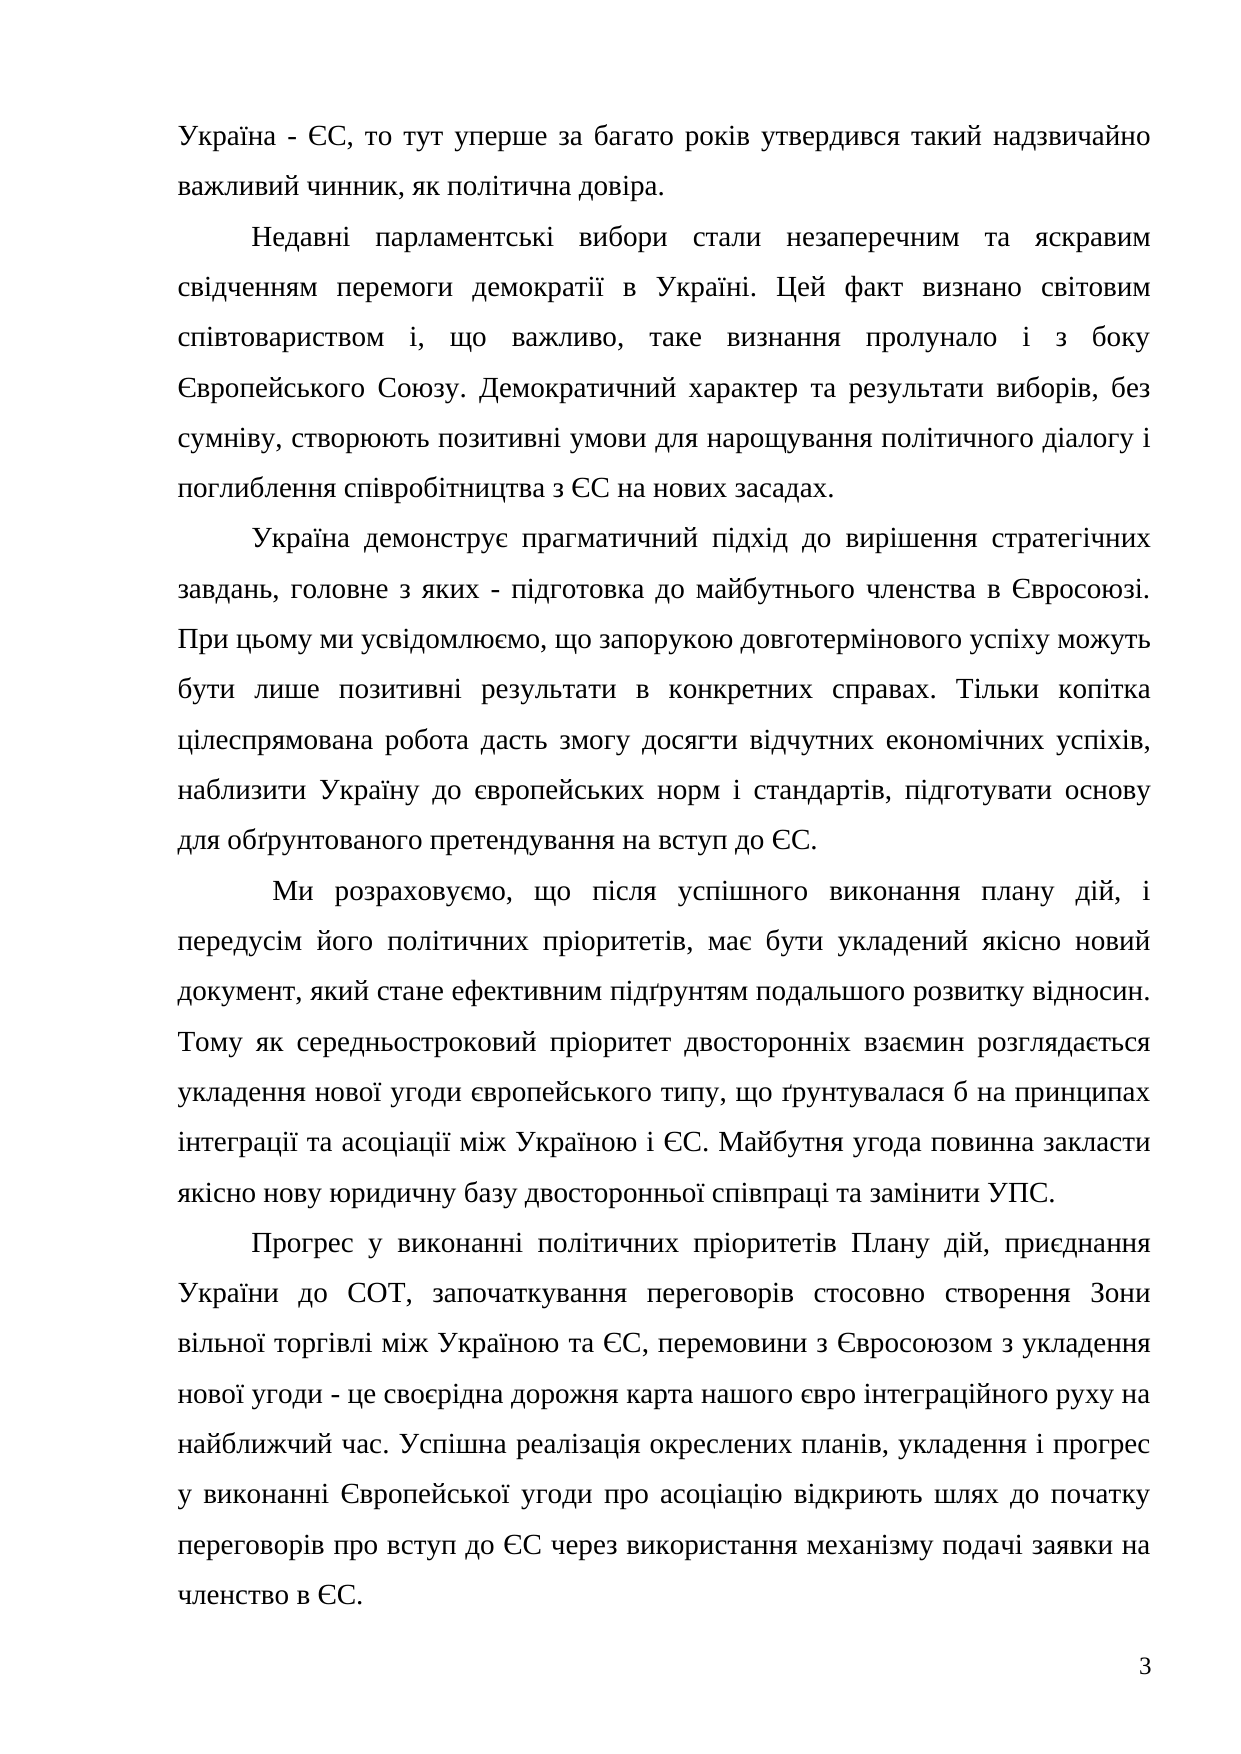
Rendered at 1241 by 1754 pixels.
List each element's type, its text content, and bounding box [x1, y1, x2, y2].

text Ми розраховуємо, що після успішного виконання плану дій, і передусім його політичних пріоритетів, має бути укладений якісно новий документ, який стане ефективним підґрунтям подальшого розвитку відносин. Тому як середньостроковий пріоритет двосторонніх взаємин розглядається укладення нової угоди європейського типу, що ґрунтувалася б на принципах інтеграції та асоціації між Україною і ЄС. Майбутня угода повинна закласти якісно нову юридичну базу двосторонньої співпраці та замінити УПС. [177, 873, 1152, 1208]
text Недавні парламентські вибори стали незаперечним та яскравим свідченням перемоги демократії в Україні. Цей факт визнано світовим співтовариством і, що важливо, таке визнання пролунало і з боку Європейського Союзу. Демократичний характер та результати виборів, без сумніву, створюють позитивні умови для нарощування політичного діалогу і поглиблення співробітництва з ЄС на нових засадах. [177, 219, 1152, 504]
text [177, 118, 1152, 202]
text Прогрес у виконанні політичних пріоритетів Плану дій, приєднання України до СОТ, започаткування переговорів стосовно створення Зони вільної торгівлі між Україною та ЄС, перемовини з Євросоюзом з укладення нової угоди - це своєрідна дорожня карта нашого євро інтеграційного руху на найближчий час. Успішна реалізація окреслених планів, укладення і прогрес у виконанні Європейської угоди про асоціацію відкриють шлях до початку переговорів про вступ до ЄС через використання механізму подачі заявки на членство в ЄС. [177, 1225, 1152, 1611]
text Україна демонструє прагматичний підхід до вирішення стратегічних завдань, головне з яких - підготовка до майбутнього членства в Євросоюзі. При цьому ми усвідомлюємо, що запорукою довготермінового успіху можуть бути лише позитивні результати в конкретних справах. Тільки копітка цілеспрямована робота дасть змогу досягти відчутних економічних успіхів, наблизити Україну до європейських норм і стандартів, підготувати основу для обґрунтованого претендування на вступ до ЄС. [177, 521, 1152, 856]
